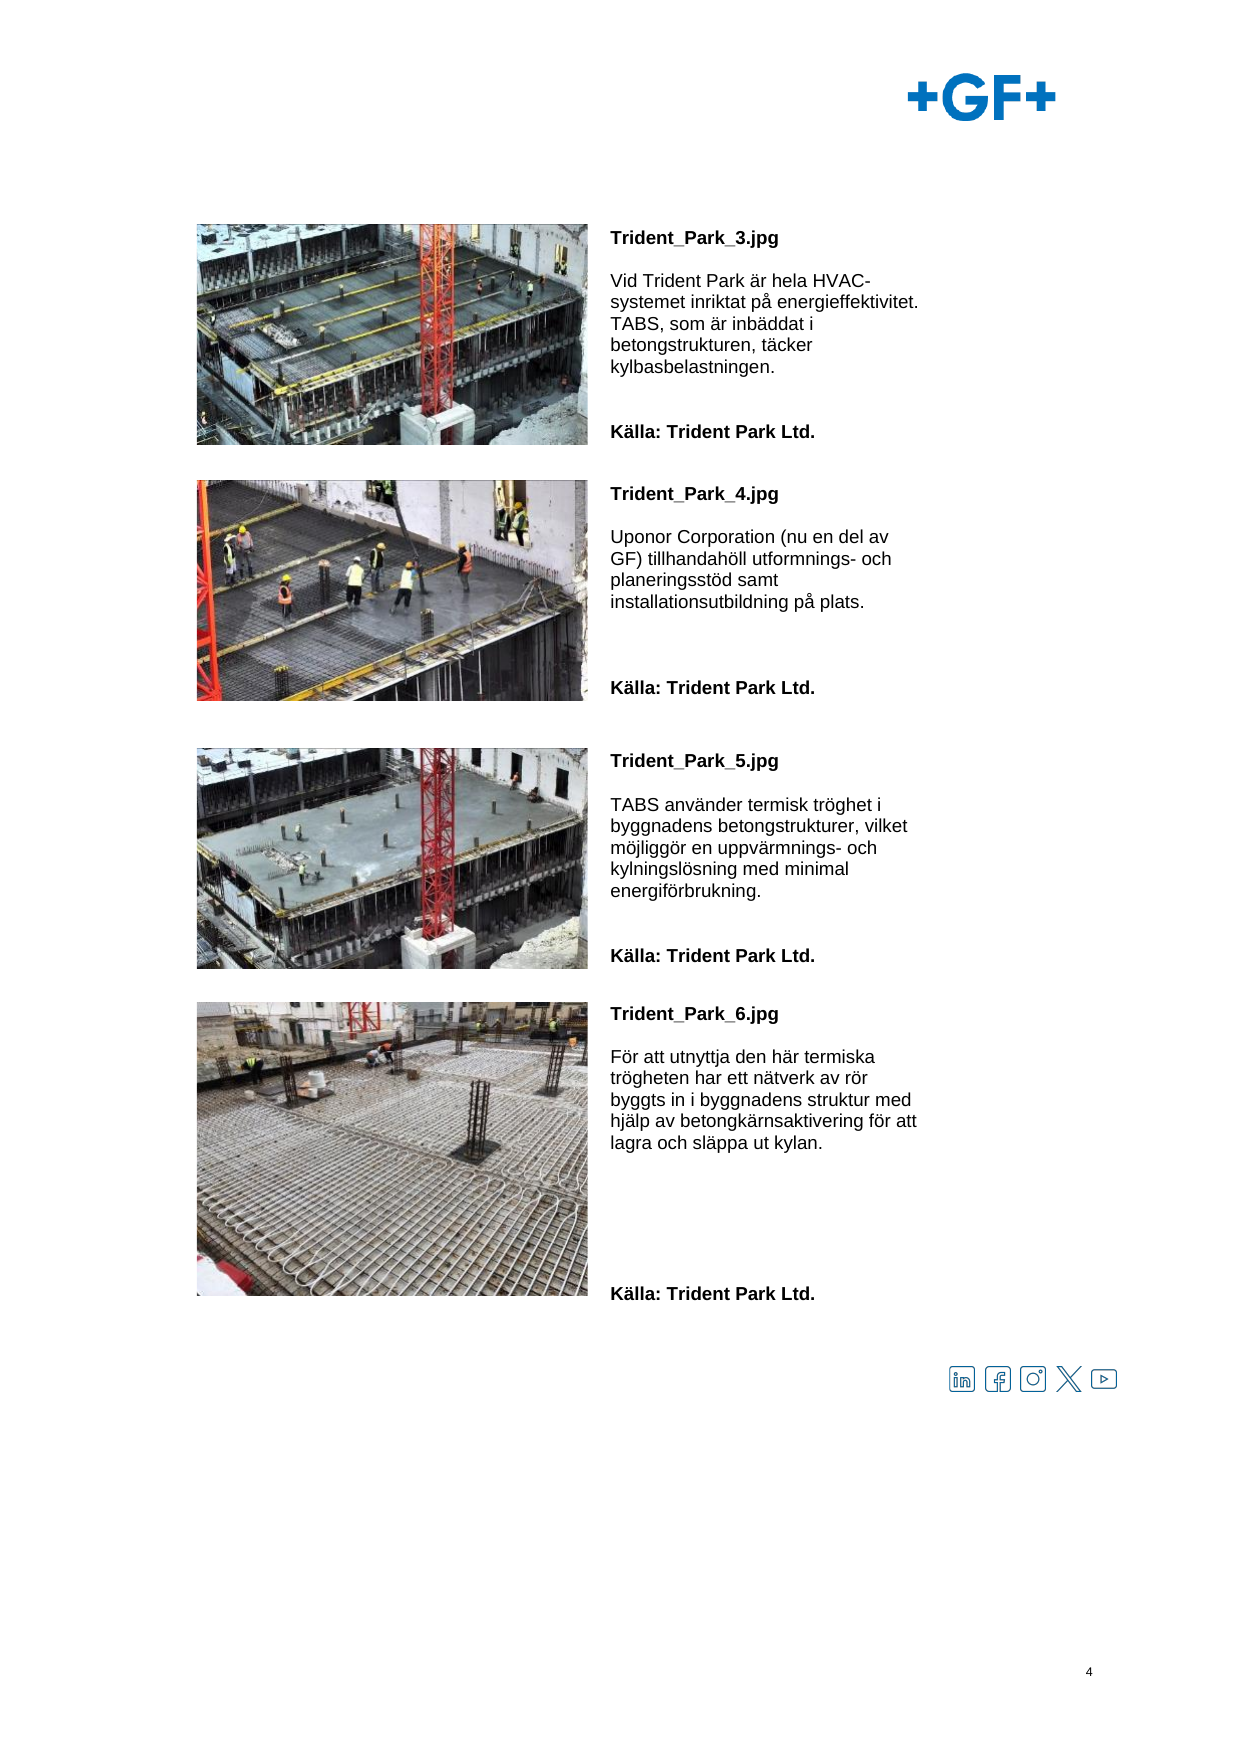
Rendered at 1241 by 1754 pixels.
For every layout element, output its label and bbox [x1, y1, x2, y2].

picture [196, 1002, 588, 1296]
picture [196, 748, 588, 969]
picture [196, 224, 588, 445]
table_cell [177, 209, 1122, 1422]
picture [907, 73, 1056, 121]
picture [196, 480, 588, 701]
